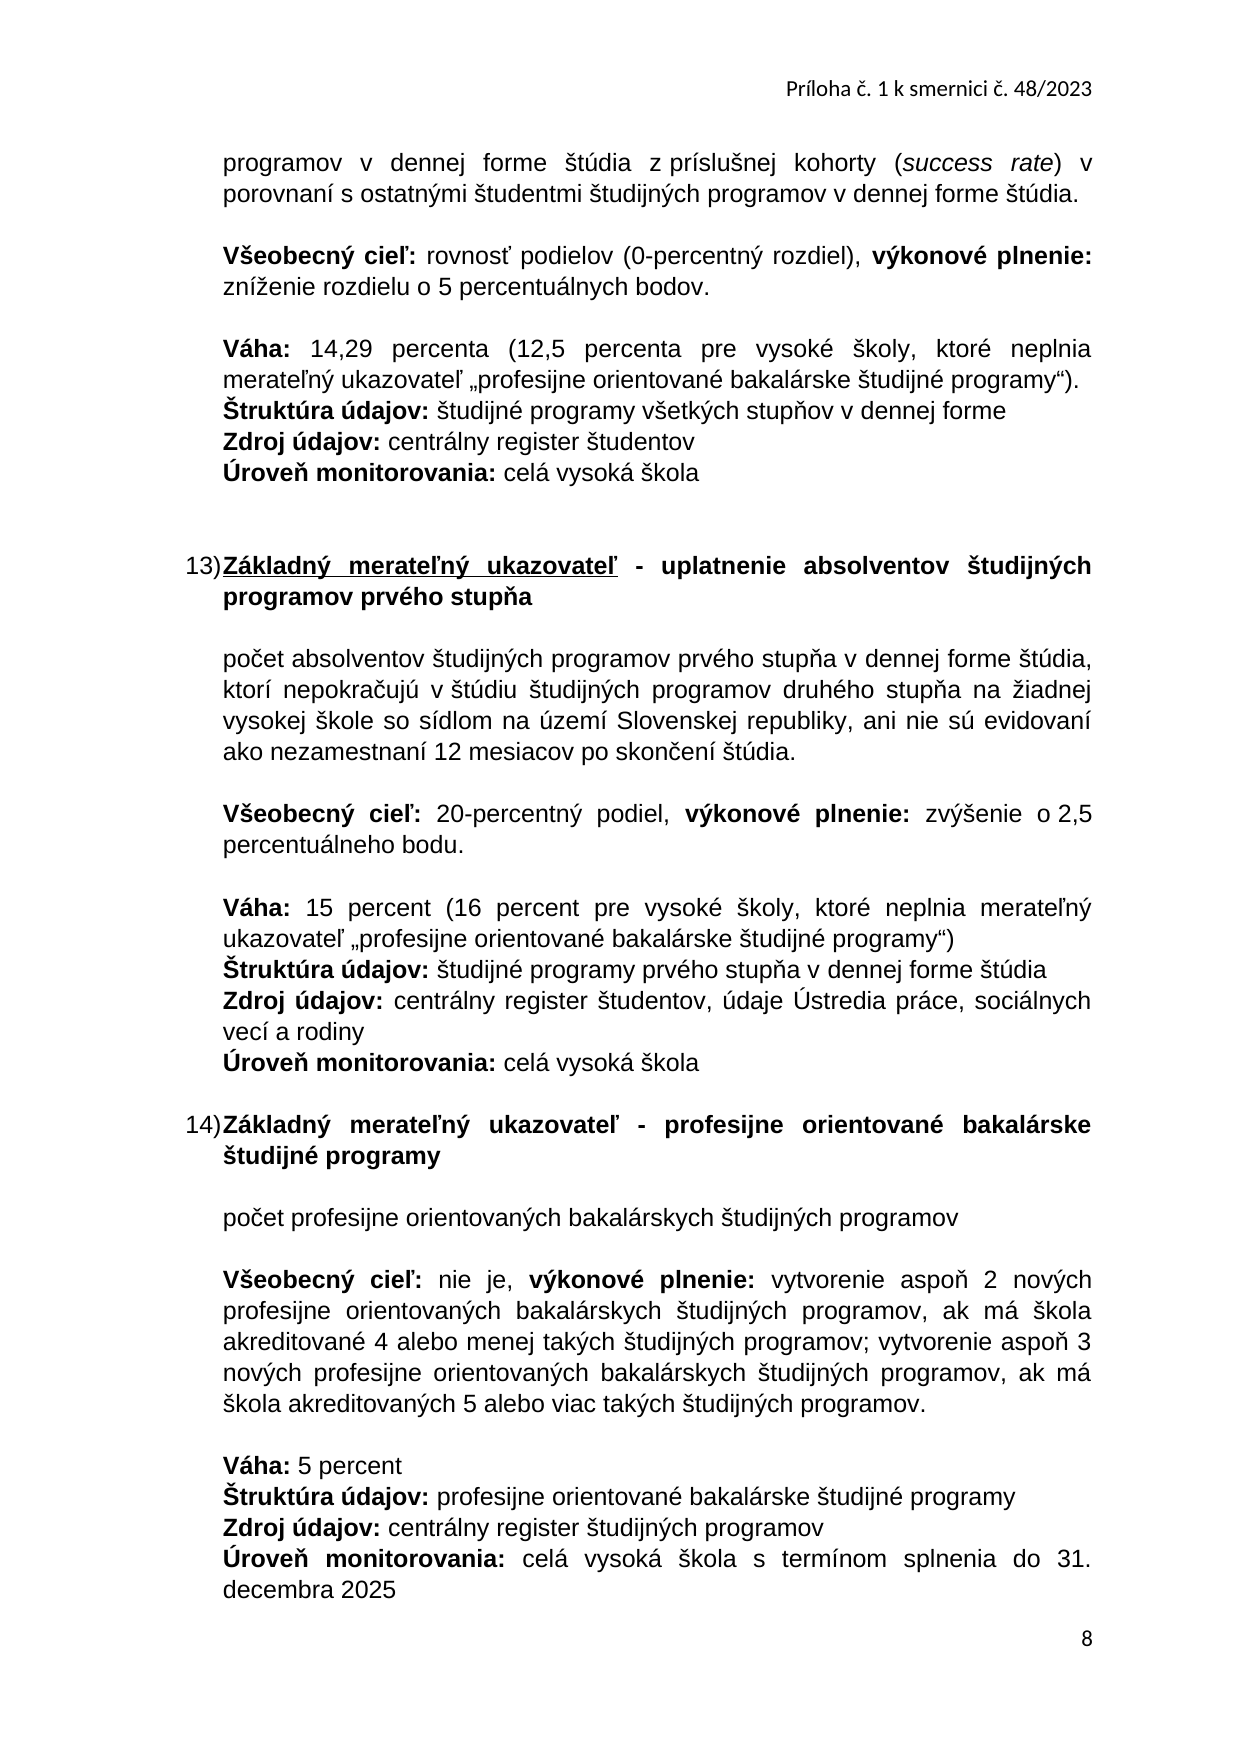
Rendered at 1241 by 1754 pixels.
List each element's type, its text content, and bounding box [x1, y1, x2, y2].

text Zdroj údajov: centrálny register študentov, údaje Ústredia práce, sociálnych vecí a rodiny [223, 986, 1093, 1046]
list Základný merateľný ukazovateľ - uplatnenie absolventov študijných programov prvého stupňa [185, 551, 1093, 611]
text Štruktúra údajov: študijné programy všetkých stupňov v dennej forme [223, 396, 1093, 425]
text Váha: 14,29 percenta (12,5 percenta pre vysoké školy, ktoré neplnia merateľný ukazovateľ „profesijne orientované bakalárske študijné programy“). [223, 334, 1093, 394]
text Všeobecný cieľ: nie je, výkonové plnenie: vytvorenie aspoň 2 nových profesijne orientovaných bakalárskych študijných programov, ak má škola akreditované 4 alebo menej takých študijných programov; vytvorenie aspoň 3 nových profesijne orientovaných bakalárskych študijných programov, ak má škola akreditovaných 5 alebo viac takých študijných programov. [223, 1265, 1093, 1418]
text Úroveň monitorovania: celá vysoká škola [223, 458, 1093, 487]
text Zdroj údajov: centrálny register študijných programov [223, 1513, 1093, 1542]
text počet profesijne orientovaných bakalárskych študijných programov [223, 1203, 1093, 1232]
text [223, 148, 1093, 207]
list Základný merateľný ukazovateľ - profesijne orientované bakalárske študijné programy [185, 1110, 1093, 1170]
text počet absolventov študijných programov prvého stupňa v dennej forme štúdia, ktorí nepokračujú v štúdiu študijných programov druhého stupňa na žiadnej vysokej škole so sídlom na území Slovenskej republiky, ani nie sú evidovaní ako nezamestnaní 12 mesiacov po skončení štúdia. [223, 644, 1093, 766]
text Štruktúra údajov: profesijne orientované bakalárske študijné programy [223, 1482, 1093, 1511]
text Úroveň monitorovania: celá vysoká škola [223, 1048, 1093, 1077]
text Úroveň monitorovania: celá vysoká škola s termínom splnenia do 31. decembra 2025 [223, 1544, 1093, 1604]
text Zdroj údajov: centrálny register študentov [223, 427, 1093, 456]
text Váha: 15 percent (16 percent pre vysoké školy, ktoré neplnia merateľný ukazovateľ „profesijne orientované bakalárske študijné programy“) [223, 893, 1093, 952]
text Všeobecný cieľ: rovnosť podielov (0-percentný rozdiel), výkonové plnenie: zníženie rozdielu o 5 percentuálnych bodov. [223, 241, 1093, 301]
text Váha: 5 percent [223, 1451, 1093, 1480]
text Všeobecný cieľ: 20-percentný podiel, výkonové plnenie: zvýšenie o 2,5 percentuálneho bodu. [223, 799, 1093, 859]
text Štruktúra údajov: študijné programy prvého stupňa v dennej forme štúdia [223, 955, 1093, 983]
